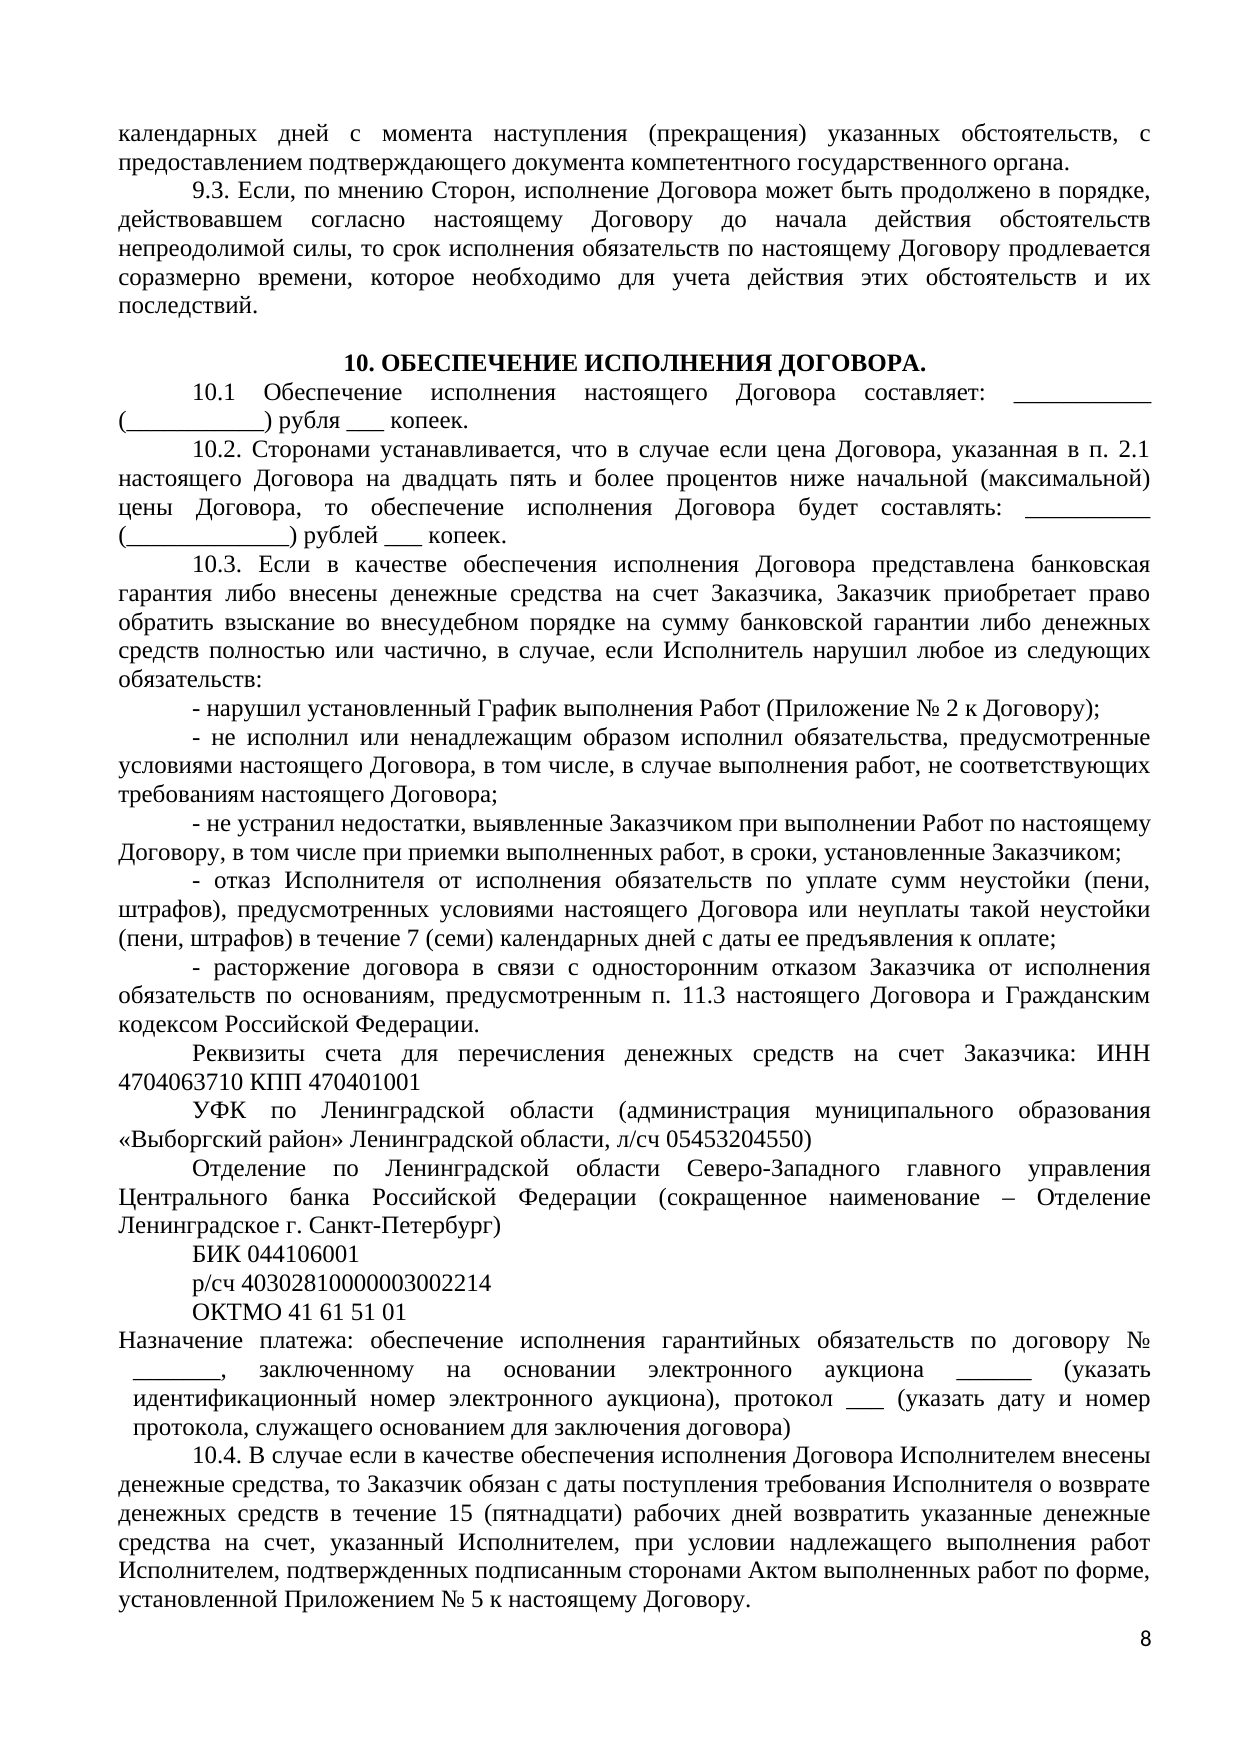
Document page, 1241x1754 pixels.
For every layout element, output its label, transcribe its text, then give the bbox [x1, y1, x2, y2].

text УФК по Ленинградской области (администрация муниципального образования «Выборгский район» Ленинградской области, л/сч 05453204550) [118, 1096, 1152, 1153]
text 10.3. Если в качестве обеспечения исполнения Договора представлена банковская гарантия либо внесены денежные средства на счет Заказчика, Заказчик приобретает право обратить взыскание во внесудебном порядке на сумму банковской гарантии либо денежных средств полностью или частично, в случае, если Исполнитель нарушил любое из следующих обязательств: [118, 549, 1152, 693]
text р/сч 40302810000003002214 [118, 1268, 1152, 1297]
text - отказ Исполнителя от исполнения обязательств по уплате сумм неустойки (пени, штрафов), предусмотренных условиями настоящего Договора или неуплаты такой неустойки (пени, штрафов) в течение 7 (семи) календарных дней с даты ее предъявления к оплате; [118, 866, 1152, 952]
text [118, 118, 1152, 176]
text - расторжение договора в связи с односторонним отказом Заказчика от исполнения обязательств по основаниям, предусмотренным п. 11.3 настоящего Договора и Гражданским кодексом Российской Федерации. [118, 952, 1152, 1038]
text 10.1 Обеспечение исполнения настоящего Договора составляет: ___________ (___________) рубля ___ копеек. [118, 377, 1152, 434]
text ОКТМО 41 61 51 01 [118, 1297, 1152, 1326]
text 10. ОБЕСПЕЧЕНИЕ ИСПОЛНЕНИЯ ДОГОВОРА. [118, 348, 1152, 377]
text 10.2. Сторонами устанавливается, что в случае если цена Договора, указанная в п. 2.1 настоящего Договора на двадцать пять и более процентов ниже начальной (максимальной) цены Договора, то обеспечение исполнения Договора будет составлять: __________ (_____________) рублей ___ копеек. [118, 434, 1152, 549]
text 10.4. В случае если в качестве обеспечения исполнения Договора Исполнителем внесены денежные средства, то Заказчик обязан с даты поступления требования Исполнителя о возврате денежных средств в течение 15 (пятнадцати) рабочих дней возвратить указанные денежные средства на счет, указанный Исполнителем, при условии надлежащего выполнения работ Исполнителем, подтвержденных подписанным сторонами Актом выполненных работ по форме, установленной Приложением № 5 к настоящему Договору. [118, 1441, 1152, 1613]
text - не исполнил или ненадлежащим образом исполнил обязательства, предусмотренные условиями настоящего Договора, в том числе, в случае выполнения работ, не соответствующих требованиям настоящего Договора; [118, 722, 1152, 808]
text - нарушил установленный График выполнения Работ (Приложение № 2 к Договору); [118, 693, 1152, 722]
text БИК 044106001 [118, 1239, 1152, 1268]
text Отделение по Ленинградской области Северо-Западного главного управления Центрального банка Российской Федерации (сокращенное наименование – Отделение Ленинградское г. Санкт-Петербург) [118, 1153, 1152, 1239]
text Назначение платежа: обеспечение исполнения гарантийных обязательств по договору № _______, заключенному на основании электронного аукциона ______ (указать идентификационный номер электронного аукциона), протокол ___ (указать дату и номер протокола, служащего основанием для заключения договора) [118, 1326, 1152, 1441]
text - не устранил недостатки, выявленные Заказчиком при выполнении Работ по настоящему Договору, в том числе при приемки выполненных работ, в сроки, установленные Заказчиком; [118, 808, 1152, 866]
text Реквизиты счета для перечисления денежных средств на счет Заказчика: ИНН 4704063710 КПП 470401001 [118, 1038, 1152, 1096]
text 9.3. Если, по мнению Сторон, исполнение Договора может быть продолжено в порядке, действовавшем согласно настоящему Договору до начала действия обстоятельств непреодолимой силы, то срок исполнения обязательств по настоящему Договору продлевается соразмерно времени, которое необходимо для учета действия этих обстоятельств и их последствий. [118, 176, 1152, 319]
